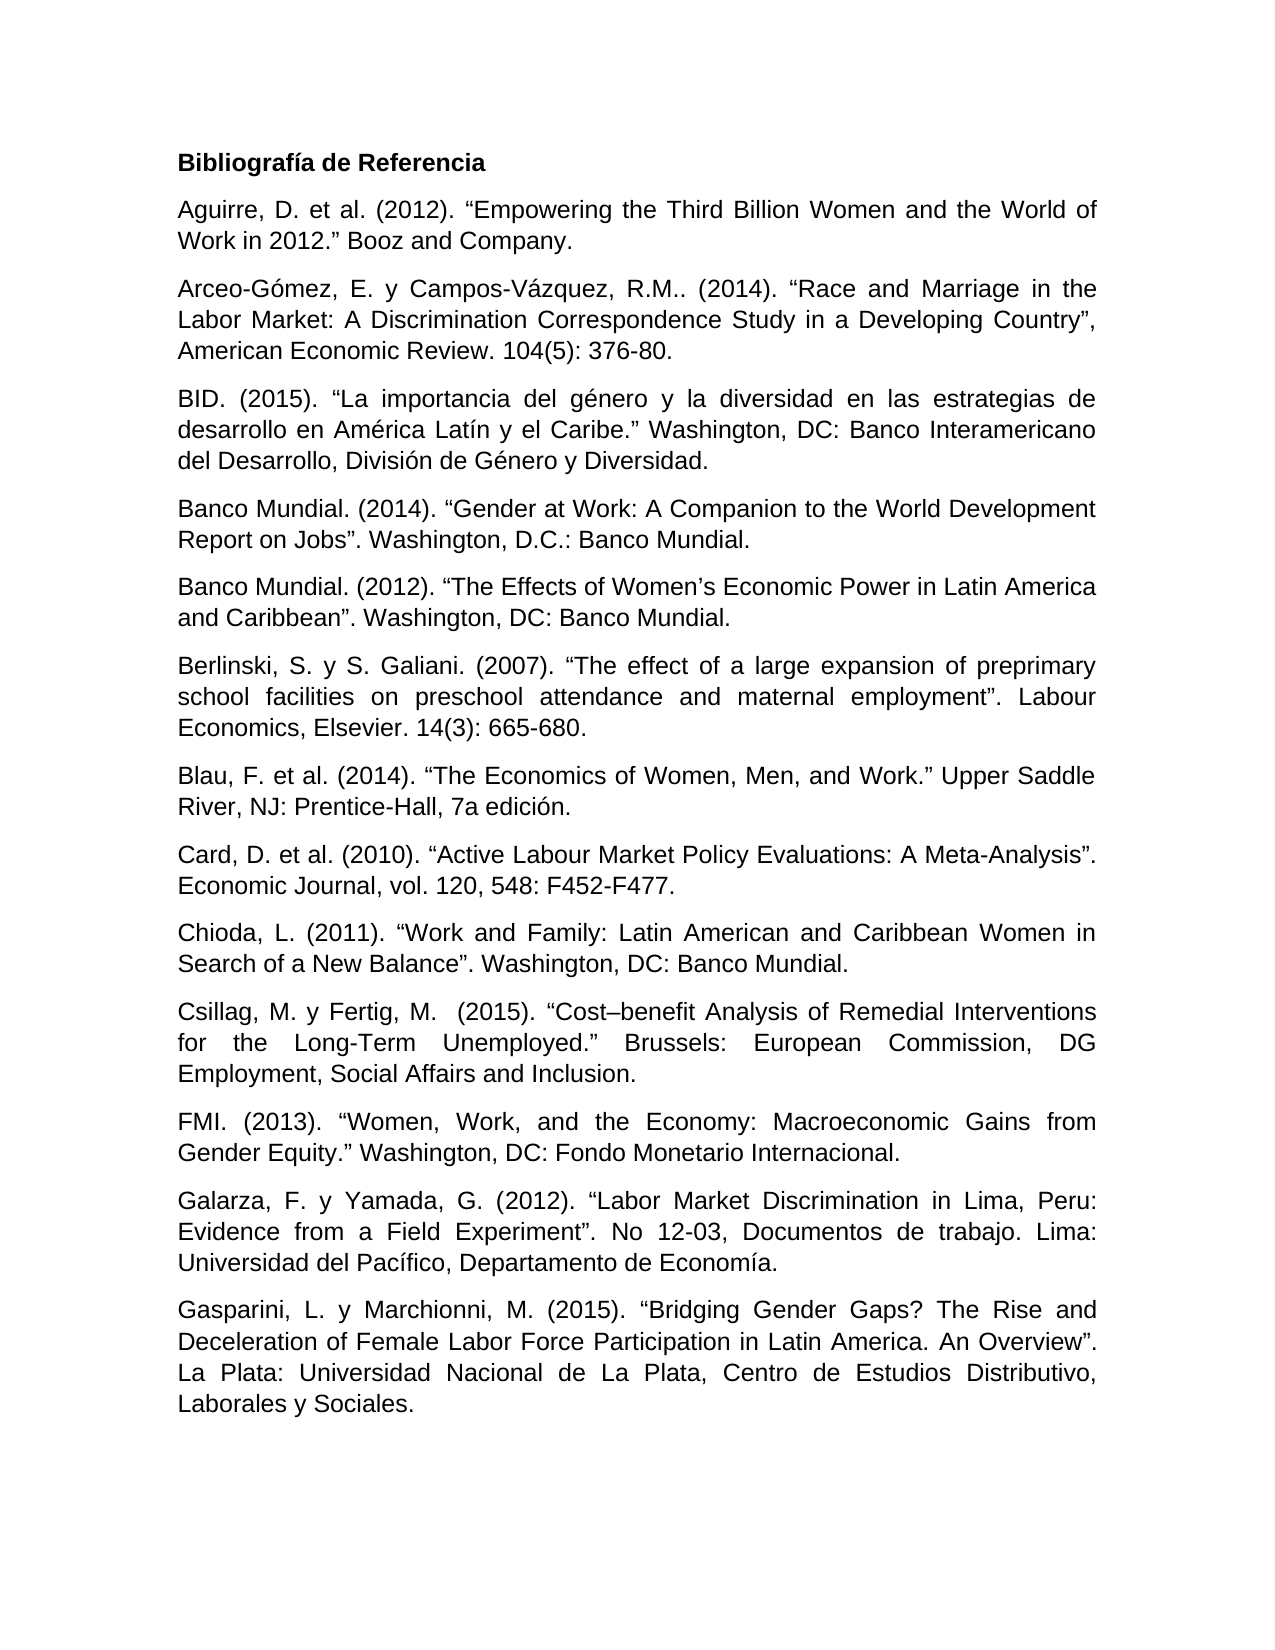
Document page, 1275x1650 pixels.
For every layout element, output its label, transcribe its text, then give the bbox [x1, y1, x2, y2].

text Galarza, F. y Yamada, G. (2012). “Labor Market Discrimination in Lima, Peru: Evidence from a Field Experiment”. No 12-03, Documentos de trabajo. Lima: Universidad del Pacífico, Departamento de Economía. [177, 1186, 1098, 1277]
text Csillag, M. y Fertig, M. (2015). “Cost–benefit Analysis of Remedial Interventions for the Long-Term Unemployed.” Brussels: European Commission, DG Employment, Social Affairs and Inclusion. [177, 997, 1098, 1088]
text BID. (2015). “La importancia del género y la diversidad en las estrategias de desarrollo en América Latín y el Caribe.” Washington, DC: Banco Interamericano del Desarrollo, División de Género y Diversidad. [177, 384, 1098, 475]
text FMI. (2013). “Women, Work, and the Economy: Macroeconomic Gains from Gender Equity.” Washington, DC: Fondo Monetario Internacional. [177, 1107, 1098, 1167]
text Gasparini, L. y Marchionni, M. (2015). “Bridging Gender Gaps? The Rise and Deceleration of Female Labor Force Participation in Latin America. An Overview”. La Plata: Universidad Nacional de La Plata, Centro de Estudios Distributivo, Laborales y Sociales. [177, 1296, 1098, 1417]
text Arceo-Gómez, E. y Campos-Vázquez, R.M.. (2014). “Race and Marriage in the Labor Market: A Discrimination Correspondence Study in a Developing Country”, American Economic Review. 104(5): 376-80. [177, 274, 1098, 365]
text Aguirre, D. et al. (2012). “Empowering the Third Billion Women and the World of Work in 2012.” Booz and Company. [177, 195, 1098, 255]
text Blau, F. et al. (2014). “The Economics of Women, Men, and Work.” Upper Saddle River, NJ: Prentice-Hall, 7a edición. [177, 761, 1098, 821]
text Banco Mundial. (2012). “The Effects of Women’s Economic Power in Latin America and Caribbean”. Washington, DC: Banco Mundial. [177, 572, 1098, 632]
text Berlinski, S. y S. Galiani. (2007). “The effect of a large expansion of preprimary school facilities on preschool attendance and maternal employment”. Labour Economics, Elsevier. 14(3): 665-680. [177, 651, 1098, 742]
text Banco Mundial. (2014). “Gender at Work: A Companion to the World Development Report on Jobs”. Washington, D.C.: Banco Mundial. [177, 494, 1098, 553]
text Chioda, L. (2011). “Work and Family: Latin American and Caribbean Women in Search of a New Balance”. Washington, DC: Banco Mundial. [177, 918, 1098, 978]
text Card, D. et al. (2010). “Active Labour Market Policy Evaluations: A Meta-Analysis”. Economic Journal, vol. 120, 548: F452-F477. [177, 840, 1098, 899]
text Bibliografía de Referencia [177, 148, 1098, 176]
